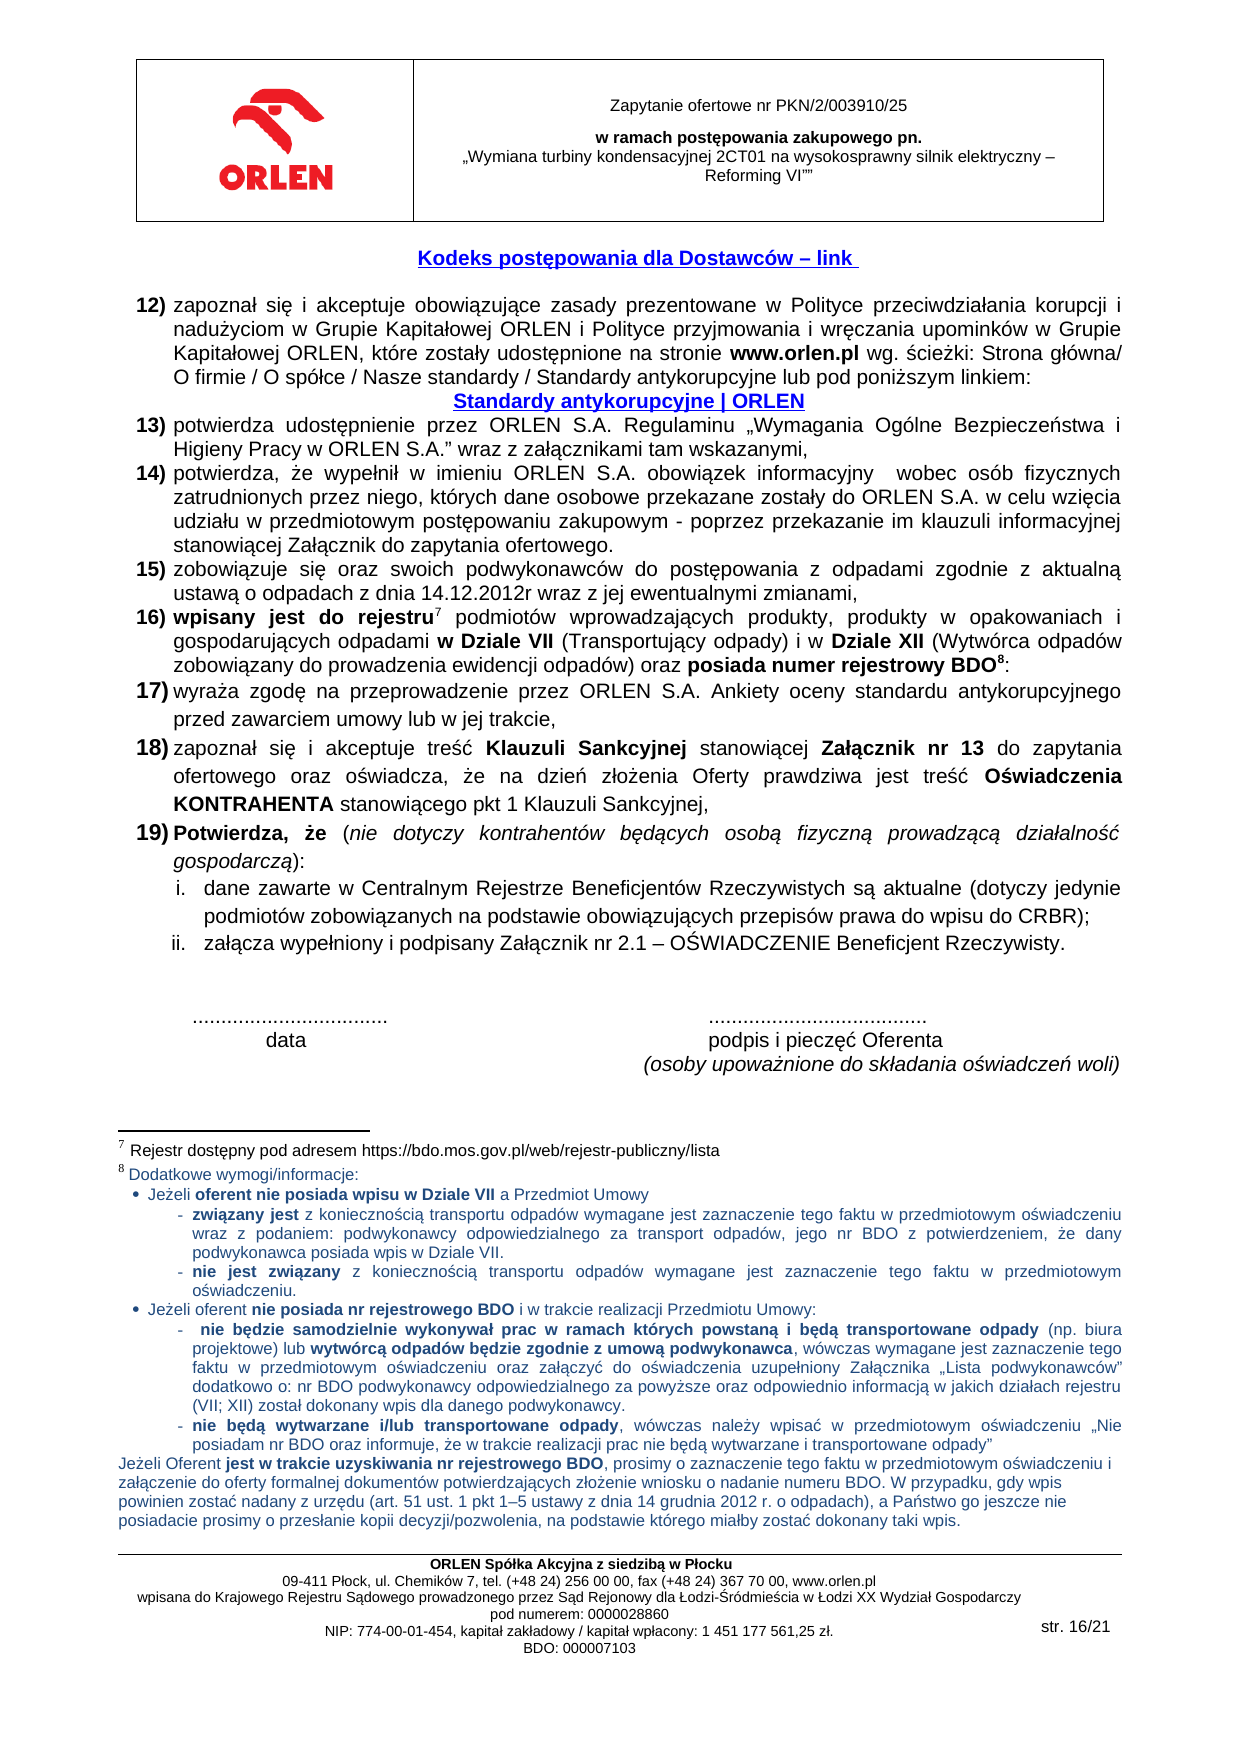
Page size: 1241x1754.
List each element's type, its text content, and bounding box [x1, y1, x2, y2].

text .................................. ...................................... [118, 1003, 1122, 1027]
text Kodeks postępowania dla Dostawców – link [148, 246, 1122, 269]
list załącza wypełniony i podpisany Załącznik nr 2.1 – OŚWIADCZENIE Beneficjent Rzeczywisty. [186, 931, 1122, 955]
text data podpis i pieczęć Oferenta [192, 1027, 1122, 1051]
list wpisany jest do rejestru podmiotów wprowadzających produkty, produkty w opakowaniach i gospodarujących odpadami w Dziale VII (Transportujący odpady) i w Dziale XII (Wytwórca odpadów zobowiązany do prowadzenia ewidencji odpadów) oraz posiada numer rejestrowy BDO: [136, 605, 1122, 677]
list zapoznał się i akceptuje obowiązujące zasady prezentowane w Polityce przeciwdziałania korupcji i nadużyciom w Grupie Kapitałowej ORLEN i Polityce przyjmowania i wręczania upominków w Grupie Kapitałowej ORLEN, które zostały udostępnione na stronie www.orlen.pl wg. ścieżki: Strona główna/ O firmie / O spółce / Nasze standardy / Standardy antykorupcyjne lub pod poniższym linkiem: [136, 293, 1122, 389]
list dane zawarte w Centralnym Rejestrze Beneficjentów Rzeczywistych są aktualne (dotyczy jedynie podmiotów zobowiązanych na podstawie obowiązujących przepisów prawa do wpisu do CRBR); [186, 876, 1122, 928]
picture [202, 66, 348, 208]
list Potwierdza, że (nie dotyczy kontrahentów będących osobą fizyczną prowadzącą działalność gospodarczą): [136, 819, 1122, 873]
list wyraża zgodę na przeprowadzenie przez ORLEN S.A. Ankiety oceny standardu antykorupcyjnego przed zawarciem umowy lub w jej trakcie, [136, 677, 1122, 730]
list potwierdza udostępnienie przez ORLEN S.A. Regulaminu „Wymagania Ogólne Bezpieczeństwa i Higieny Pracy w ORLEN S.A.” wraz z załącznikami tam wskazanymi, [136, 413, 1122, 461]
text Standardy antykorupcyjne | ORLEN [136, 389, 1122, 413]
list zobowiązuje się oraz swoich podwykonawców do postępowania z odpadami zgodnie z aktualną ustawą o odpadach z dnia 14.12.2012r wraz z jej ewentualnymi zmianami, [136, 557, 1122, 605]
list potwierdza, że wypełnił w imieniu ORLEN S.A. obowiązek informacyjny wobec osób fizycznych zatrudnionych przez niego, których dane osobowe przekazane zostały do ORLEN S.A. w celu wzięcia udziału w przedmiotowym postępowaniu zakupowym - poprzez przekazanie im klauzuli informacyjnej stanowiącej Załącznik do zapytania ofertowego. [136, 461, 1122, 557]
text (osoby upoważnione do składania oświadczeń woli) [634, 1051, 1122, 1075]
list zapoznał się i akceptuje treść Klauzuli Sankcyjnej stanowiącej Załącznik nr 13 do zapytania ofertowego oraz oświadcza, że na dzień złożenia Oferty prawdziwa jest treść Oświadczenia KONTRAHENTA stanowiącego pkt 1 Klauzuli Sankcyjnej, [136, 734, 1122, 815]
